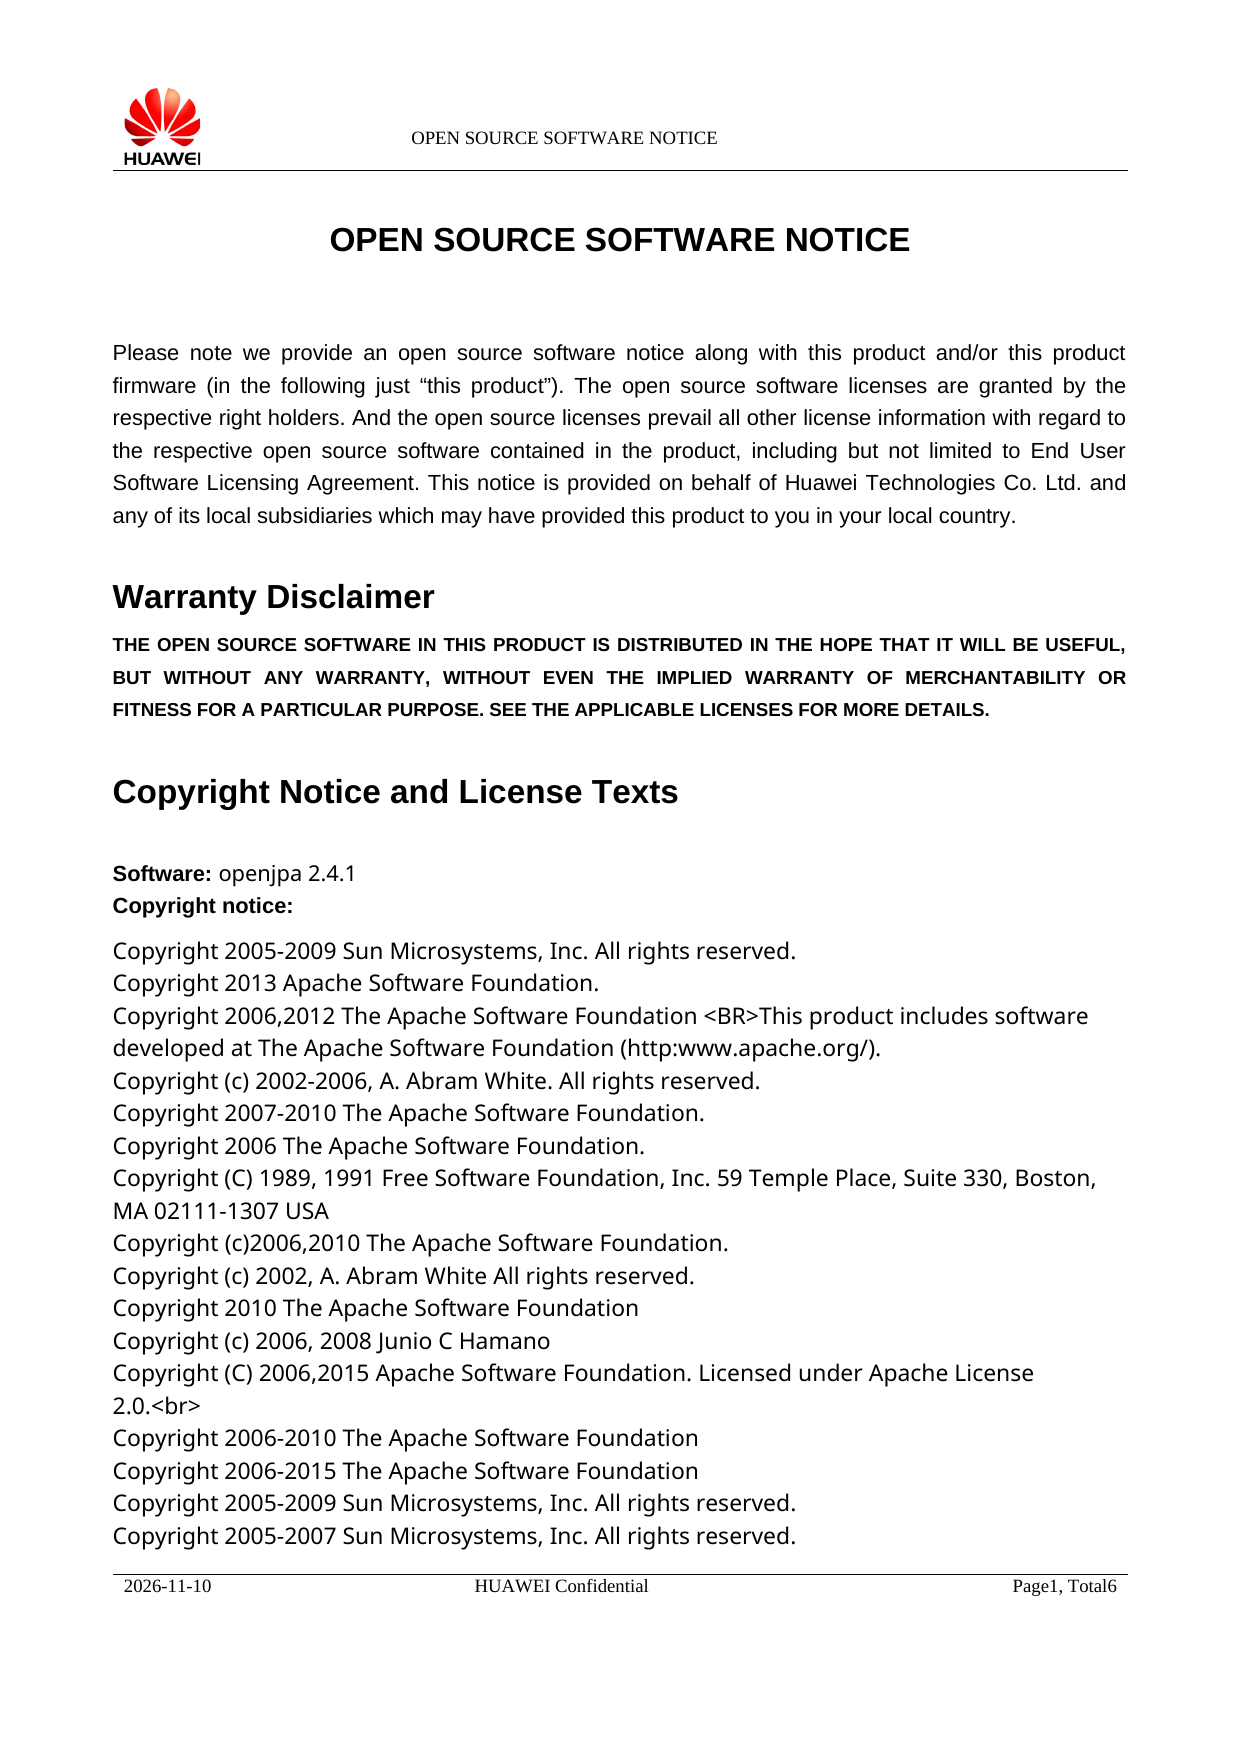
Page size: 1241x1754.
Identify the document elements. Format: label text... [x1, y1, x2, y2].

text The open source software in this product is distributed in the hope that it will be useful, but WITHOUT ANY WARRANTY, without even the implied warranty of MERCHANTABILITY or FITNESS FOR A PARTICULAR PURPOSE. See the applicable licenses for more details. [112, 629, 1128, 726]
text Please note we provide an open source software notice along with this product and/or this product firmware (in the following just “this product”). The open source software licenses are granted by the respective right holders. And the open source licenses prevail all other license information with regard to the respective open source software contained in the product, including but not limited to End User Software Licensing Agreement. This notice is provided on behalf of Huawei Technologies Co. Ltd. and any of its local subsidiaries which may have provided this product to you in your local country. [112, 336, 1128, 531]
text OPEN SOURCE SOFTWARE NOTICE [112, 206, 1128, 271]
picture [124, 88, 201, 165]
title Software: openjpa 2.4.1 [112, 856, 1128, 889]
text Copyright notice: [112, 889, 1128, 921]
text Warranty Disclaimer [112, 564, 1128, 629]
text Copyright Notice and License Texts [112, 759, 1128, 824]
